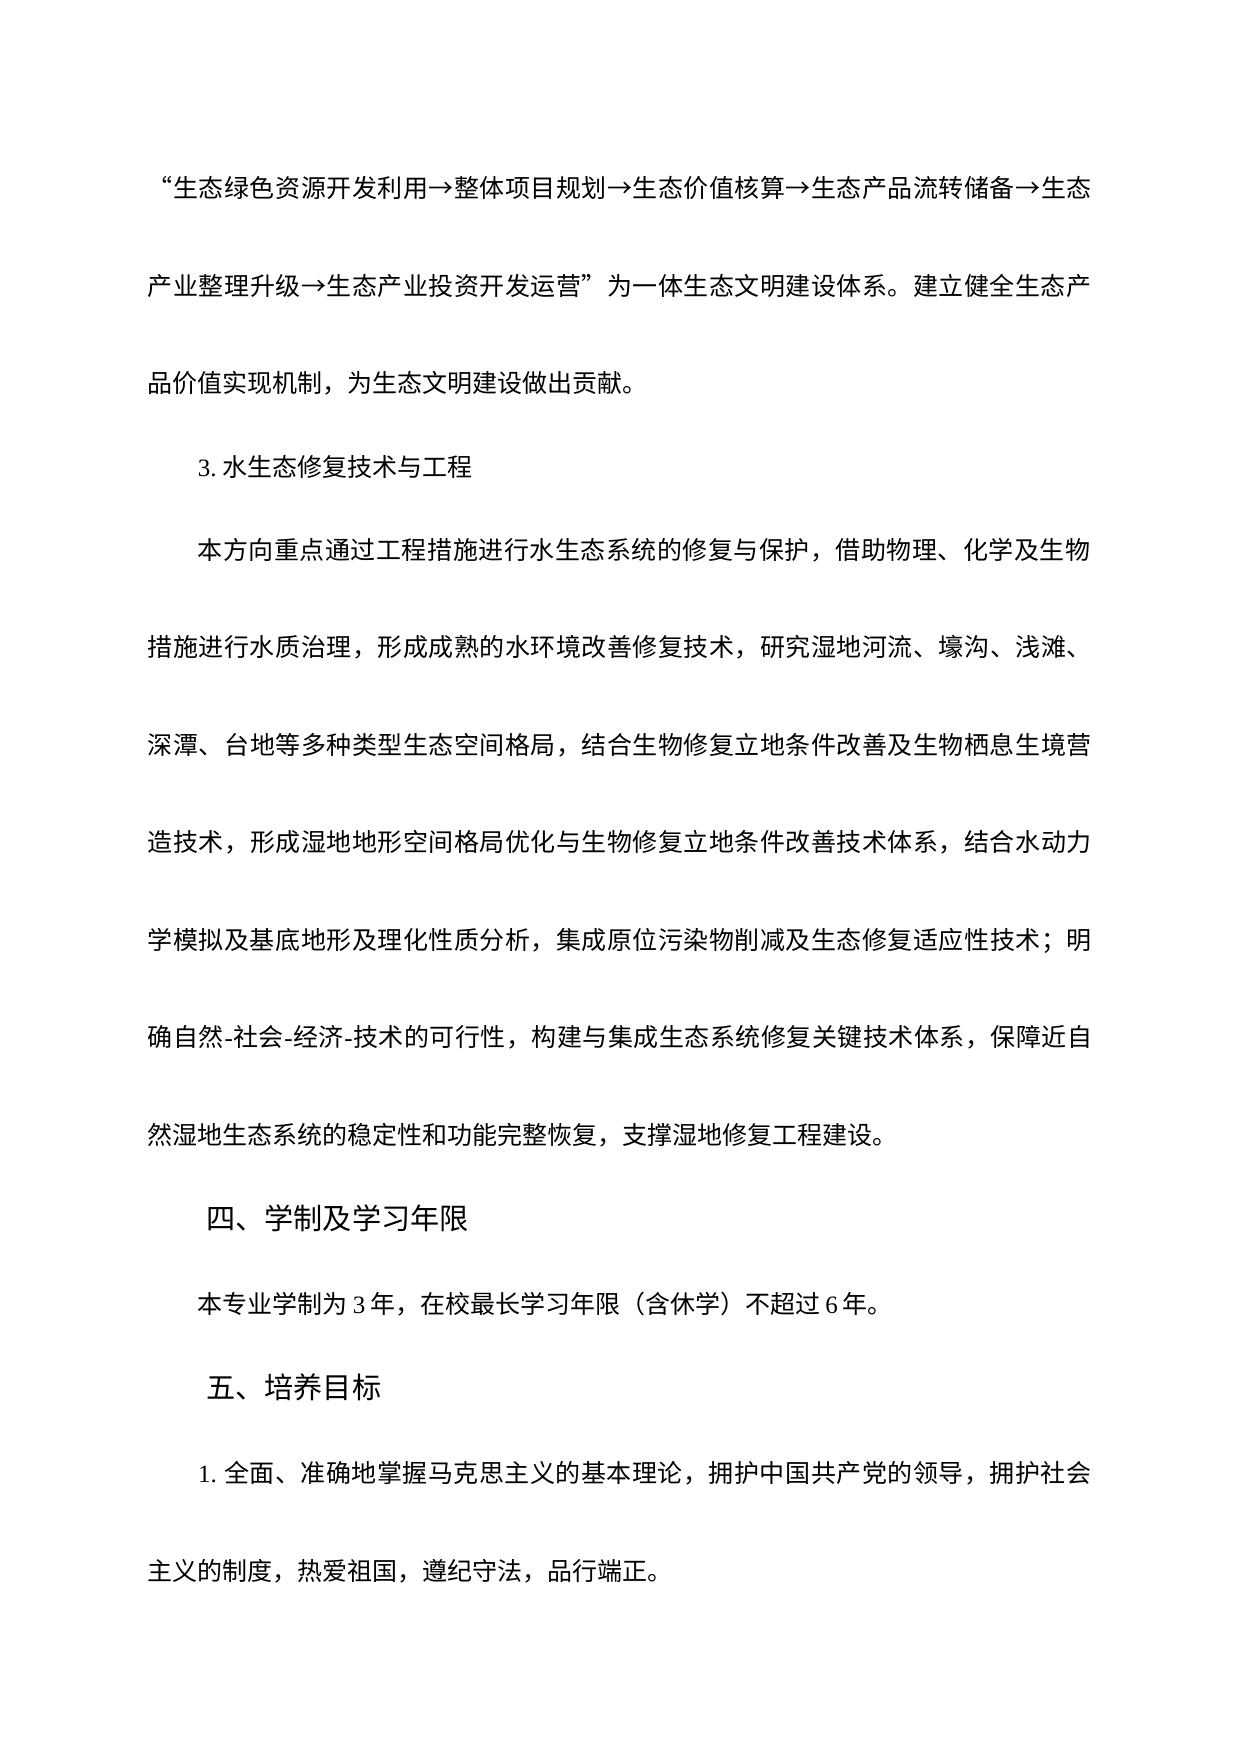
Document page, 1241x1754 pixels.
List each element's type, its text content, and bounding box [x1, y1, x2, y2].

text 四、学制及学习年限 [148, 1184, 1092, 1249]
text 本方向重点通过工程措施进行水生态系统的修复与保护，借助物理、化学及生物措施进行水质治理，形成成熟的水环境改善修复技术，研究湿地河流、壕沟、浅滩、深潭、台地等多种类型生态空间格局，结合生物修复立地条件改善及生物栖息生境营造技术，形成湿地地形空间格局优化与生物修复立地条件改善技术体系，结合水动力学模拟及基底地形及理化性质分析，集成原位污染物削减及生态修复适应性技术；明确自然-社会-经济-技术的可行性，构建与集成生态系统修复关键技术体系，保障近自然湿地生态系统的稳定性和功能完整恢复，支撑湿地修复工程建设。 [148, 516, 1092, 1166]
text 1. 全面、准确地掌握马克思主义的基本理论，拥护中国共产党的领导，拥护社会主义的制度，热爱祖国，遵纪守法，品行端正。 [148, 1439, 1092, 1602]
text 本专业学制为3年，在校最长学习年限（含休学）不超过6年。 [148, 1270, 1092, 1335]
text 五、培养目标 [148, 1353, 1092, 1418]
text 3. 水生态修复技术与工程 [148, 433, 1092, 498]
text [148, 154, 1092, 414]
